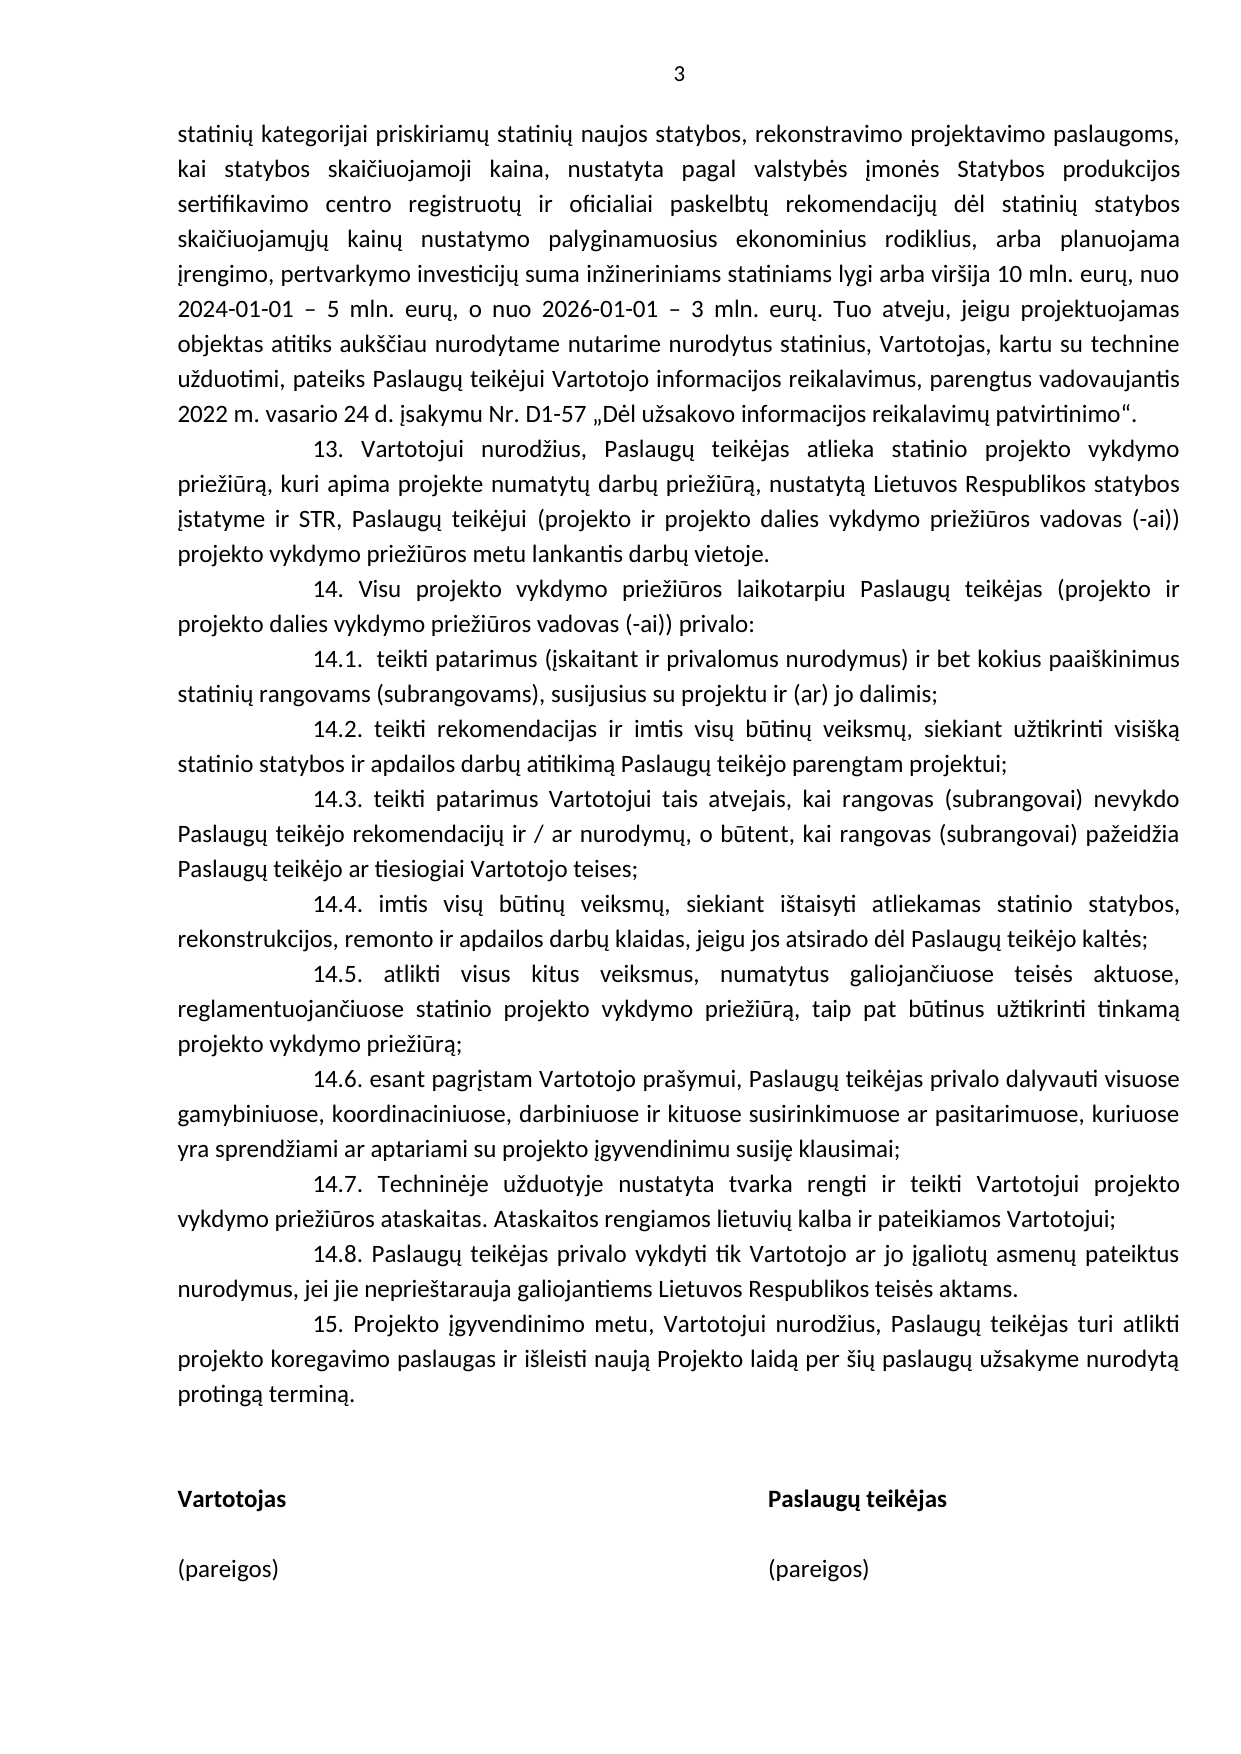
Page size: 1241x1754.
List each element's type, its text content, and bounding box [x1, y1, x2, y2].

text 15. Projekto įgyvendinimo metu, Vartotojui nurodžius, Paslaugų teikėjas turi atlikti projekto koregavimo paslaugas ir išleisti naują Projekto laidą per šių paslaugų užsakyme nurodytą protingą terminą. [177, 1308, 1181, 1409]
text 14.8. Paslaugų teikėjas privalo vykdyti tik Vartotojo ar jo įgaliotų asmenų pateiktus nurodymus, jei jie neprieštarauja galiojantiems Lietuvos Respublikos teisės aktams. [177, 1238, 1181, 1304]
text 14.5. atlikti visus kitus veiksmus, numatytus galiojančiuose teisės aktuose, reglamentuojančiuose statinio projekto vykdymo priežiūrą, taip pat būtinus užtikrinti tinkamą projekto vykdymo priežiūrą; [177, 958, 1181, 1059]
text Vartotojas Paslaugų teikėjas [177, 1483, 1181, 1514]
text 13. Vartotojui nurodžius, Paslaugų teikėjas atlieka statinio projekto vykdymo priežiūrą, kuri apima projekte numatytų darbų priežiūrą, nustatytą Lietuvos Respublikos statybos įstatyme ir STR, Paslaugų teikėjui (projekto ir projekto dalies vykdymo priežiūros vadovas (-ai)) projekto vykdymo priežiūros metu lankantis darbų vietoje. [177, 433, 1181, 569]
text 14. Visu projekto vykdymo priežiūros laikotarpiu Paslaugų teikėjas (projekto ir projekto dalies vykdymo priežiūros vadovas (-ai)) privalo: [177, 573, 1181, 639]
text 14.6. esant pagrįstam Vartotojo prašymui, Paslaugų teikėjas privalo dalyvauti visuose gamybiniuose, koordinaciniuose, darbiniuose ir kituose susirinkimuose ar pasitarimuose, kuriuose yra sprendžiami ar aptariami su projekto įgyvendinimu susiję klausimai; [177, 1063, 1181, 1164]
text 14.1. teikti patarimus (įskaitant ir privalomus nurodymus) ir bet kokius paaiškinimus statinių rangovams (subrangovams), susijusius su projektu ir (ar) jo dalimis; [177, 643, 1181, 709]
text 14.2. teikti rekomendacijas ir imtis visų būtinų veiksmų, siekiant užtikrinti visišką statinio statybos ir apdailos darbų atitikimą Paslaugų teikėjo parengtam projektui; [177, 713, 1181, 779]
text 14.7. Techninėje užduotyje nustatyta tvarka rengti ir teikti Vartotojui projekto vykdymo priežiūros ataskaitas. Ataskaitos rengiamos lietuvių kalba ir pateikiamos Vartotojui; [177, 1168, 1181, 1234]
text 14.3. teikti patarimus Vartotojui tais atvejais, kai rangovas (subrangovai) nevykdo Paslaugų teikėjo rekomendacijų ir / ar nurodymų, o būtent, kai rangovas (subrangovai) pažeidžia Paslaugų teikėjo ar tiesiogiai Vartotojo teises; [177, 783, 1181, 884]
text (pareigos) (pareigos) [177, 1553, 1181, 1584]
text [177, 118, 1181, 429]
text 14.4. imtis visų būtinų veiksmų, siekiant ištaisyti atliekamas statinio statybos, rekonstrukcijos, remonto ir apdailos darbų klaidas, jeigu jos atsirado dėl Paslaugų teikėjo kaltės; [177, 888, 1181, 954]
